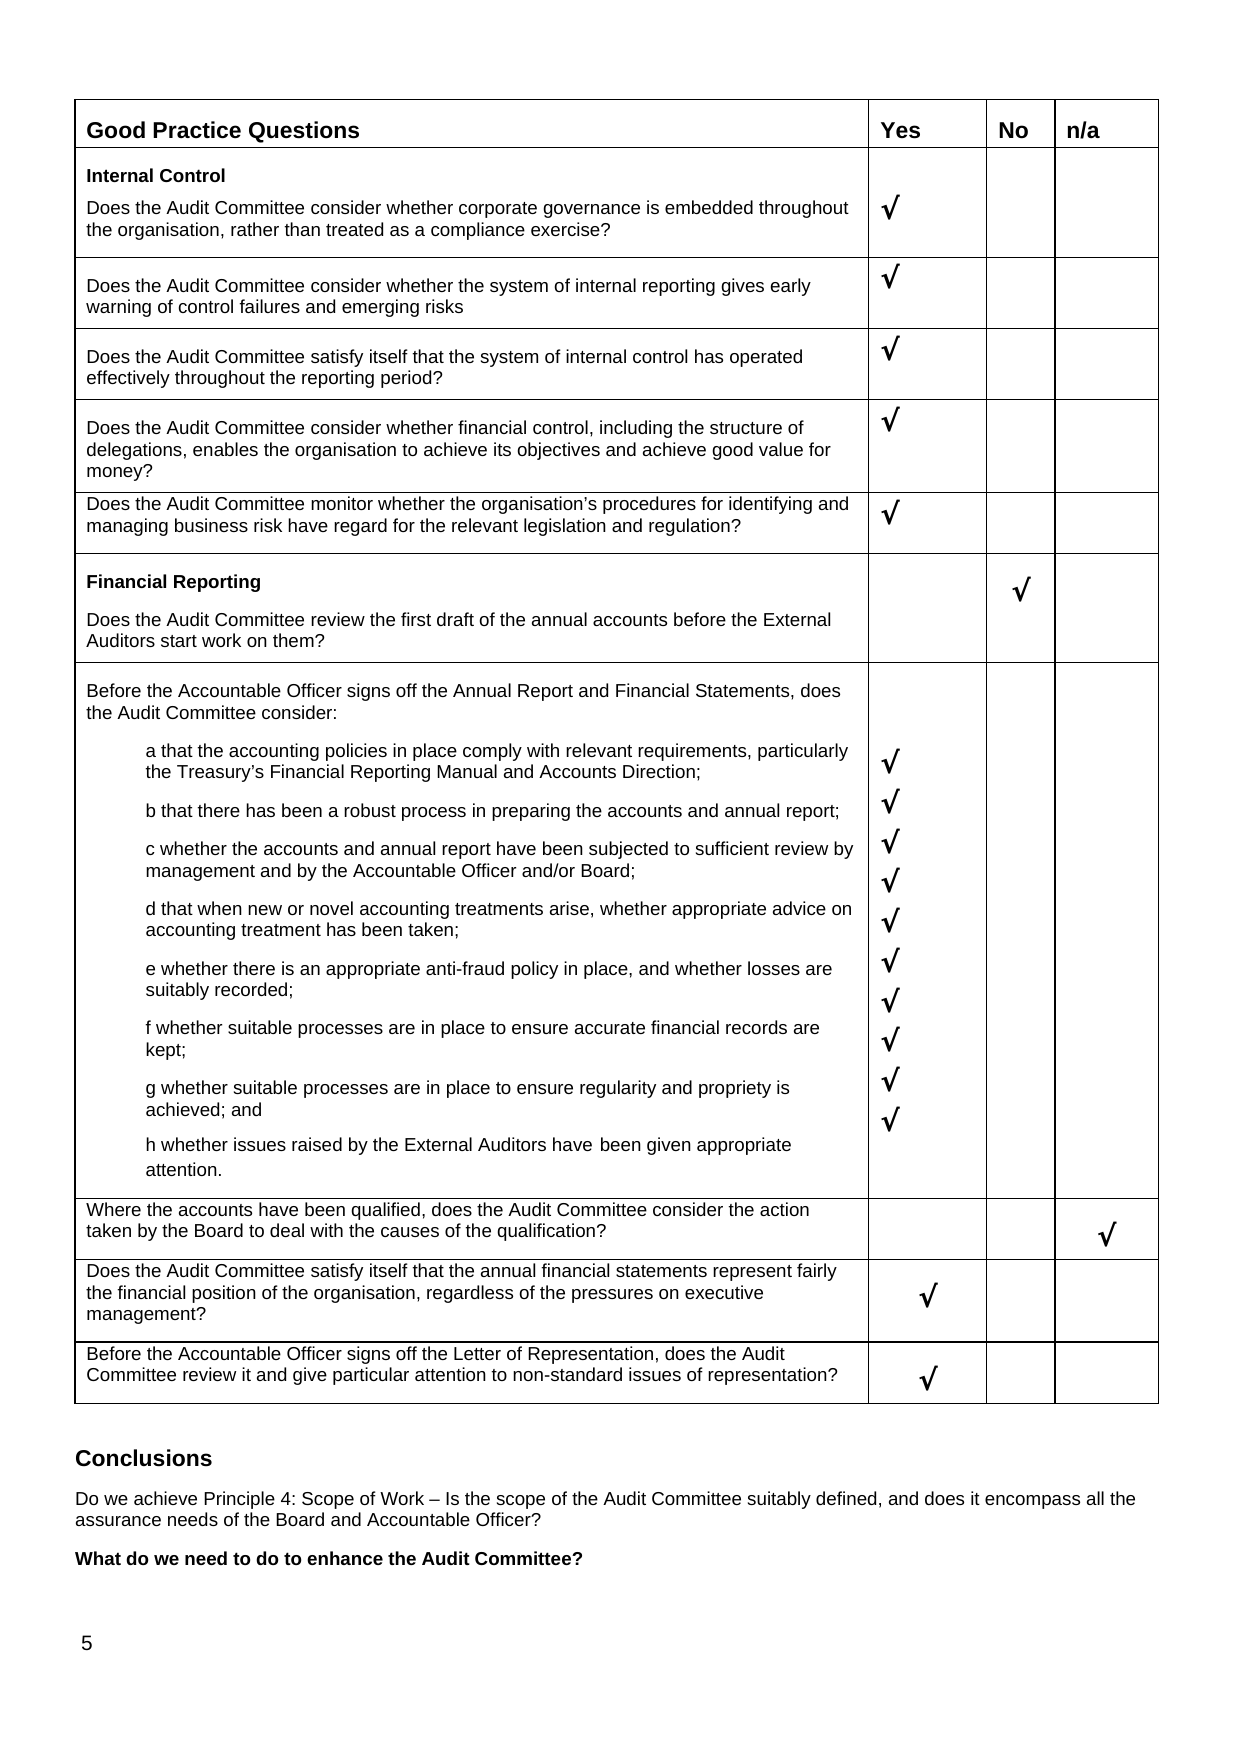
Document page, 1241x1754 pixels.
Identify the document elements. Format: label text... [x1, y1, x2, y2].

text Do we achieve Principle 4: Scope of Work – Is the scope of the Audit Committee suitably defined, and does it encompass all the assurance needs of the Board and Accountable Officer? [75, 1488, 1165, 1531]
table_header Good Practice Questions [76, 100, 868, 147]
table_cell [987, 1260, 1054, 1341]
table_cell Financial Reporting Does the Audit Committee review the first draft of the annual accounts before the External Auditors start work on them? [76, 554, 868, 662]
table_cell [987, 258, 1054, 328]
table_cell [1056, 400, 1158, 492]
table_cell [1056, 1260, 1158, 1341]
table_cell √ [869, 329, 986, 399]
table_header Yes [869, 100, 986, 147]
table_header No [987, 100, 1054, 147]
table_cell Does the Audit Committee consider whether the system of internal reporting gives early warning of control failures and emerging risks [76, 258, 868, 328]
table_cell [1056, 1343, 1158, 1403]
text What do we need to do to enhance the Audit Committee? [75, 1547, 1165, 1569]
table_cell Does the Audit Committee satisfy itself that the annual financial statements represent fairly the financial position of the organisation, regardless of the pressures on executive management? [76, 1260, 868, 1341]
table_cell Before the Accountable Officer signs off the Letter of Representation, does the Audit Committee review it and give particular attention to non-standard issues of representation? [76, 1343, 868, 1403]
table_cell [987, 1343, 1054, 1403]
table_cell [987, 148, 1054, 257]
text Conclusions [75, 1444, 1165, 1471]
table_cell √ [987, 554, 1054, 662]
table_cell [987, 663, 1054, 1197]
table_cell √ [1056, 1199, 1158, 1259]
table_cell √ [869, 493, 986, 553]
table_cell Does the Audit Committee consider whether financial control, including the structure of delegations, enables the organisation to achieve its objectives and achieve good value for money? [76, 400, 868, 492]
table_cell [1056, 329, 1158, 399]
table_cell [987, 329, 1054, 399]
table_cell √ [869, 258, 986, 328]
table_cell Does the Audit Committee monitor whether the organisation’s procedures for identifying and managing business risk have regard for the relevant legislation and regulation? [76, 493, 868, 553]
table_cell √ [869, 1260, 986, 1341]
table_cell Internal Control Does the Audit Committee consider whether corporate governance is embedded throughout the organisation, rather than treated as a compliance exercise? [76, 148, 868, 257]
table_cell [987, 493, 1054, 553]
table_cell [987, 1199, 1054, 1259]
table_cell [1056, 663, 1158, 1197]
table_cell [869, 1199, 986, 1259]
table_cell [1056, 258, 1158, 328]
table_cell Where the accounts have been qualified, does the Audit Committee consider the action taken by the Board to deal with the causes of the qualification? [76, 1199, 868, 1259]
table_cell [987, 400, 1054, 492]
table_cell Does the Audit Committee satisfy itself that the system of internal control has operated effectively throughout the reporting period? [76, 329, 868, 399]
table_cell [1056, 493, 1158, 553]
table_cell √ [869, 400, 986, 492]
table_cell [869, 554, 986, 662]
table_header n/a [1056, 100, 1158, 147]
table_cell √ [869, 148, 986, 257]
table_cell √ √ √ √ √ √ √ √ √ √ [869, 663, 986, 1197]
table_cell [1056, 148, 1158, 257]
table_cell √ [869, 1343, 986, 1403]
table_cell Before the Accountable Officer signs off the Annual Report and Financial Statements, does the Audit Committee consider: a that the accounting policies in place comply with relevant requirements, particularly the Treasury’s Financial Reporting Manual and Accounts Direction; b that there has been a robust process in preparing the accounts and annual report; c whether the accounts and annual report have been subjected to sufficient review by management and by the Accountable Officer and/or Board; d that when new or novel accounting treatments arise, whether appropriate advice on accounting treatment has been taken; e whether there is an appropriate anti-fraud policy in place, and whether losses are suitably recorded; f whether suitable processes are in place to ensure accurate financial records are kept; g whether suitable processes are in place to ensure regularity and propriety is achieved; and h whether issues raised by the External Auditors have been given appropriate attention. [76, 663, 868, 1197]
table_cell [1056, 554, 1158, 662]
